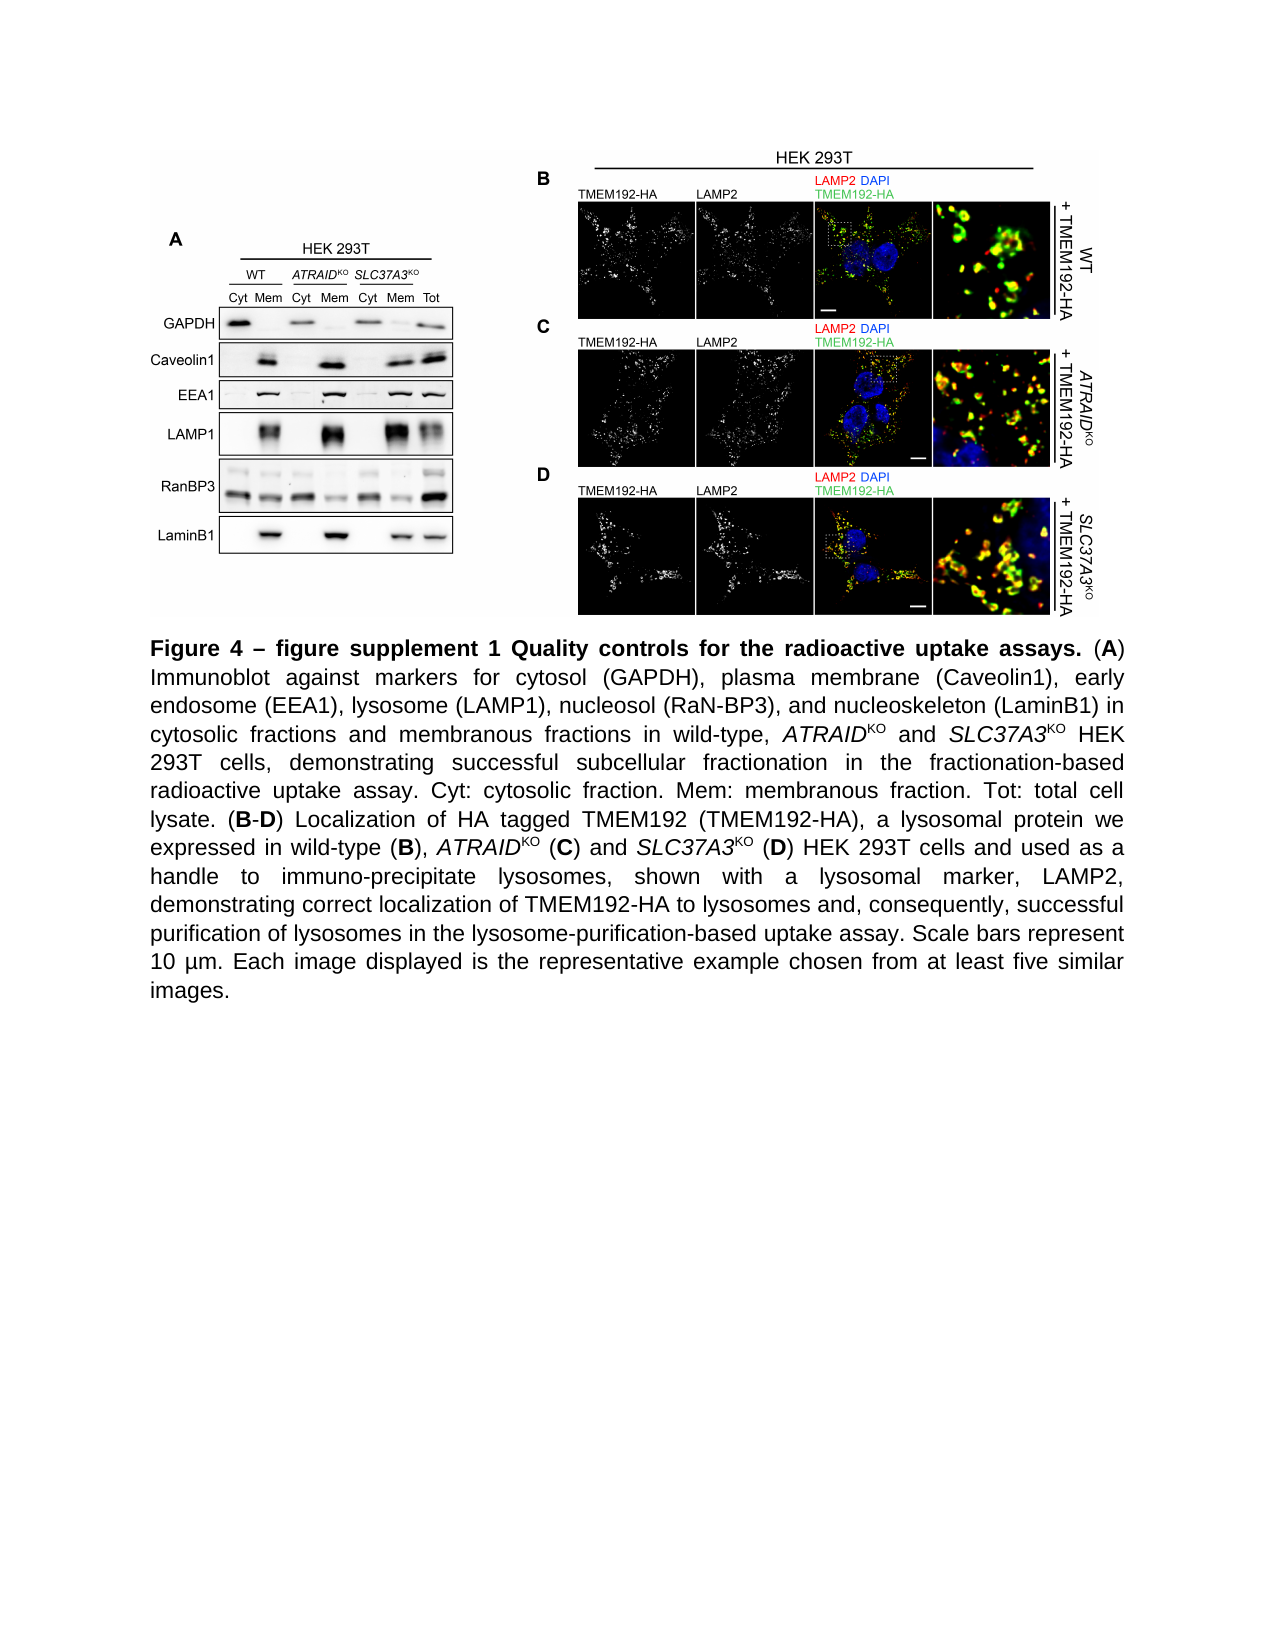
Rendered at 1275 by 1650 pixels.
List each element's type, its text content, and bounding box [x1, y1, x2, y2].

picture [150, 150, 1100, 617]
text Figure 4 – figure supplement 1 Quality controls for the radioactive uptake assays. (A) Immunoblot against markers for cytosol (GAPDH), plasma membrane (Caveolin1), early endosome (EEA1), lysosome (LAMP1), nucleosol (RaN-BP3), and nucleoskeleton (LaminB1) in cytosolic fractions and membranous fractions in wild-type, ATRAIDKO and SLC37A3KO HEK 293T cells, demonstrating successful subcellular fractionation in the fractionation-based radioactive uptake assay. Cyt: cytosolic fraction. Mem: membranous fraction. Tot: total cell lysate. (B-D) Localization of HA tagged TMEM192 (TMEM192-HA), a lysosomal protein we expressed in wild-type (B), ATRAIDKO (C) and SLC37A3KO (D) HEK 293T cells and used as a handle to immuno-precipitate lysosomes, shown with a lysosomal marker, LAMP2, demonstrating correct localization of TMEM192-HA to lysosomes and, consequently, successful purification of lysosomes in the lysosome-purification-based uptake assay. Scale bars represent 10 µm. Each image displayed is the representative example chosen from at least five similar images. [150, 635, 1125, 1003]
